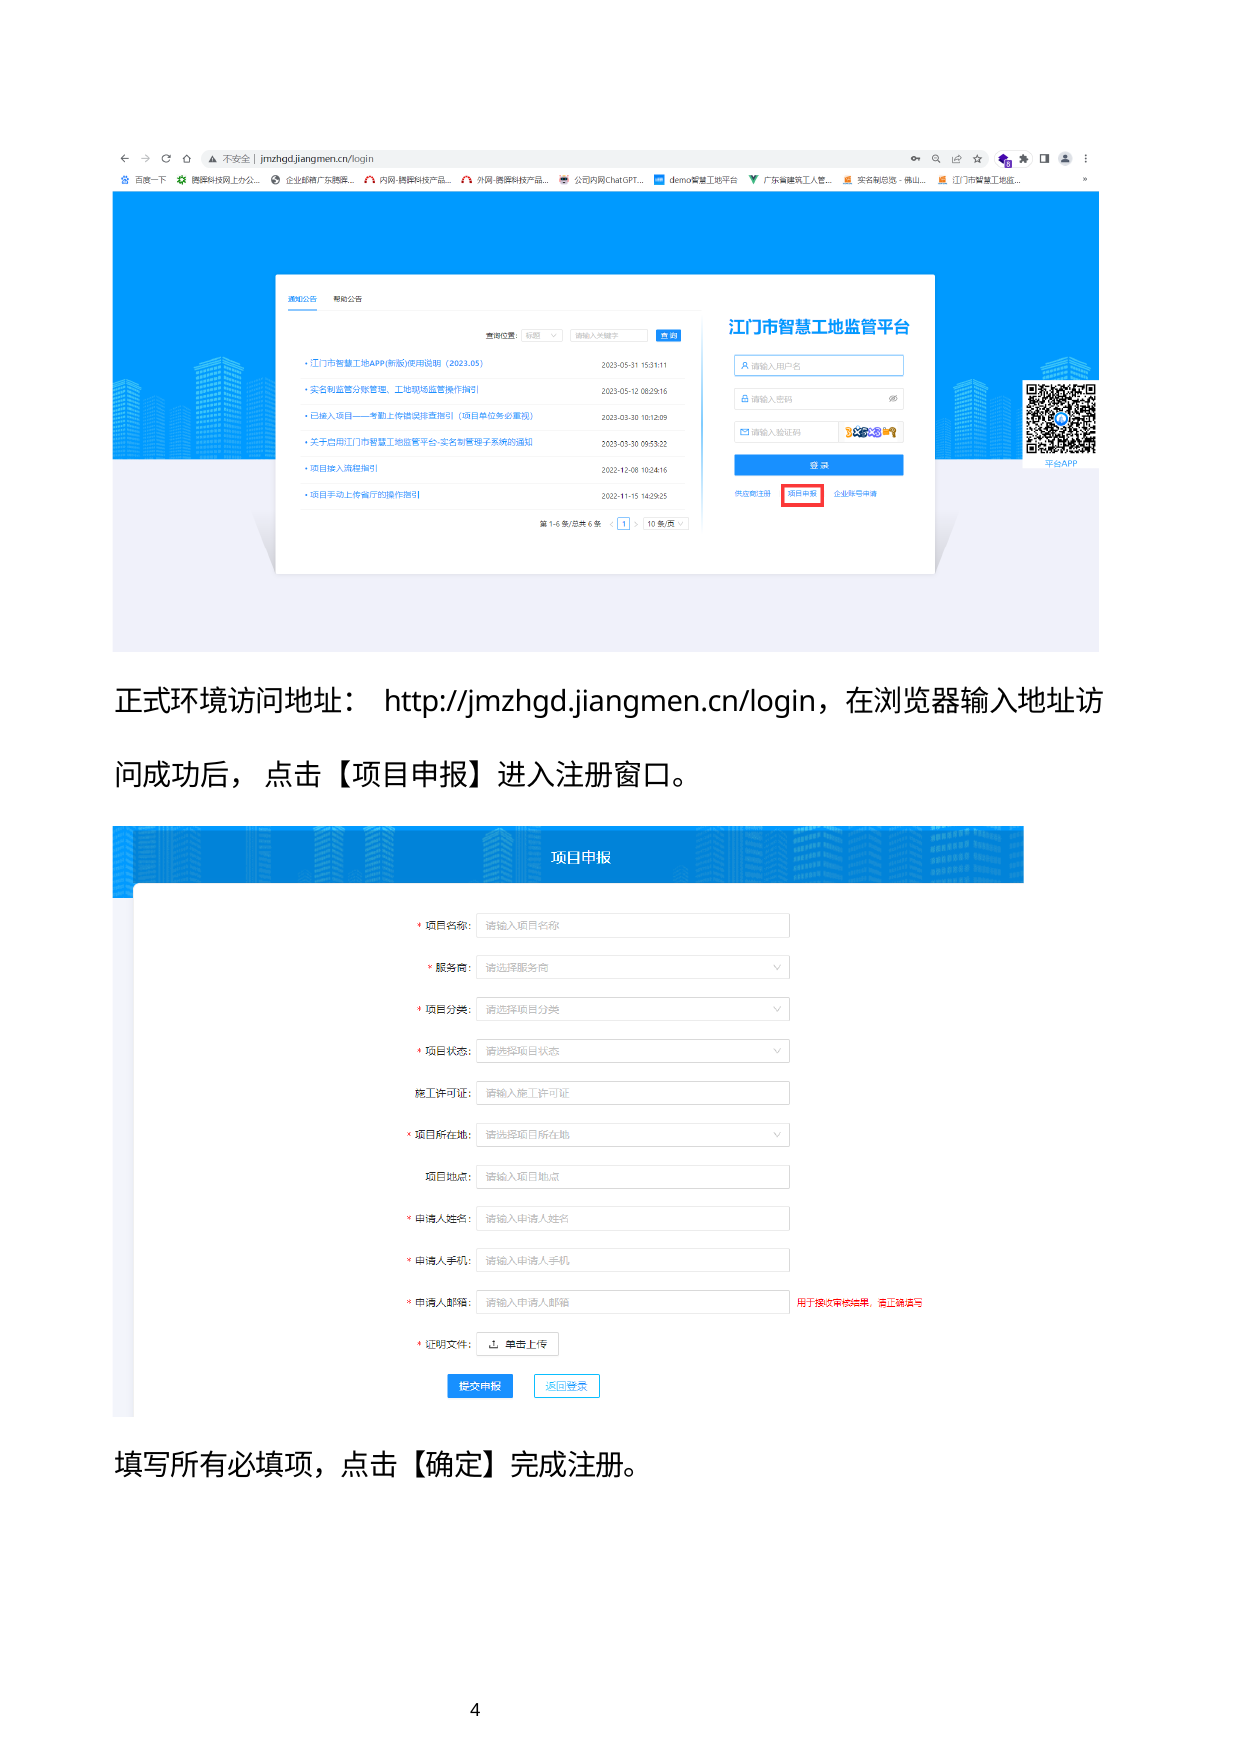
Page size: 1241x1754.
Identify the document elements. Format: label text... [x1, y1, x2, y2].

text 正式环境访问地址： http://jmzhgd.jiangmen.cn/login，在浏览器输入地址访问成功后， 点击【项目申报】进入注册窗口。 [114, 677, 1128, 794]
picture [112, 826, 1024, 1417]
picture [112, 150, 1099, 652]
text 填写所有必填项，点击【确定】完成注册。 [114, 1442, 1128, 1484]
